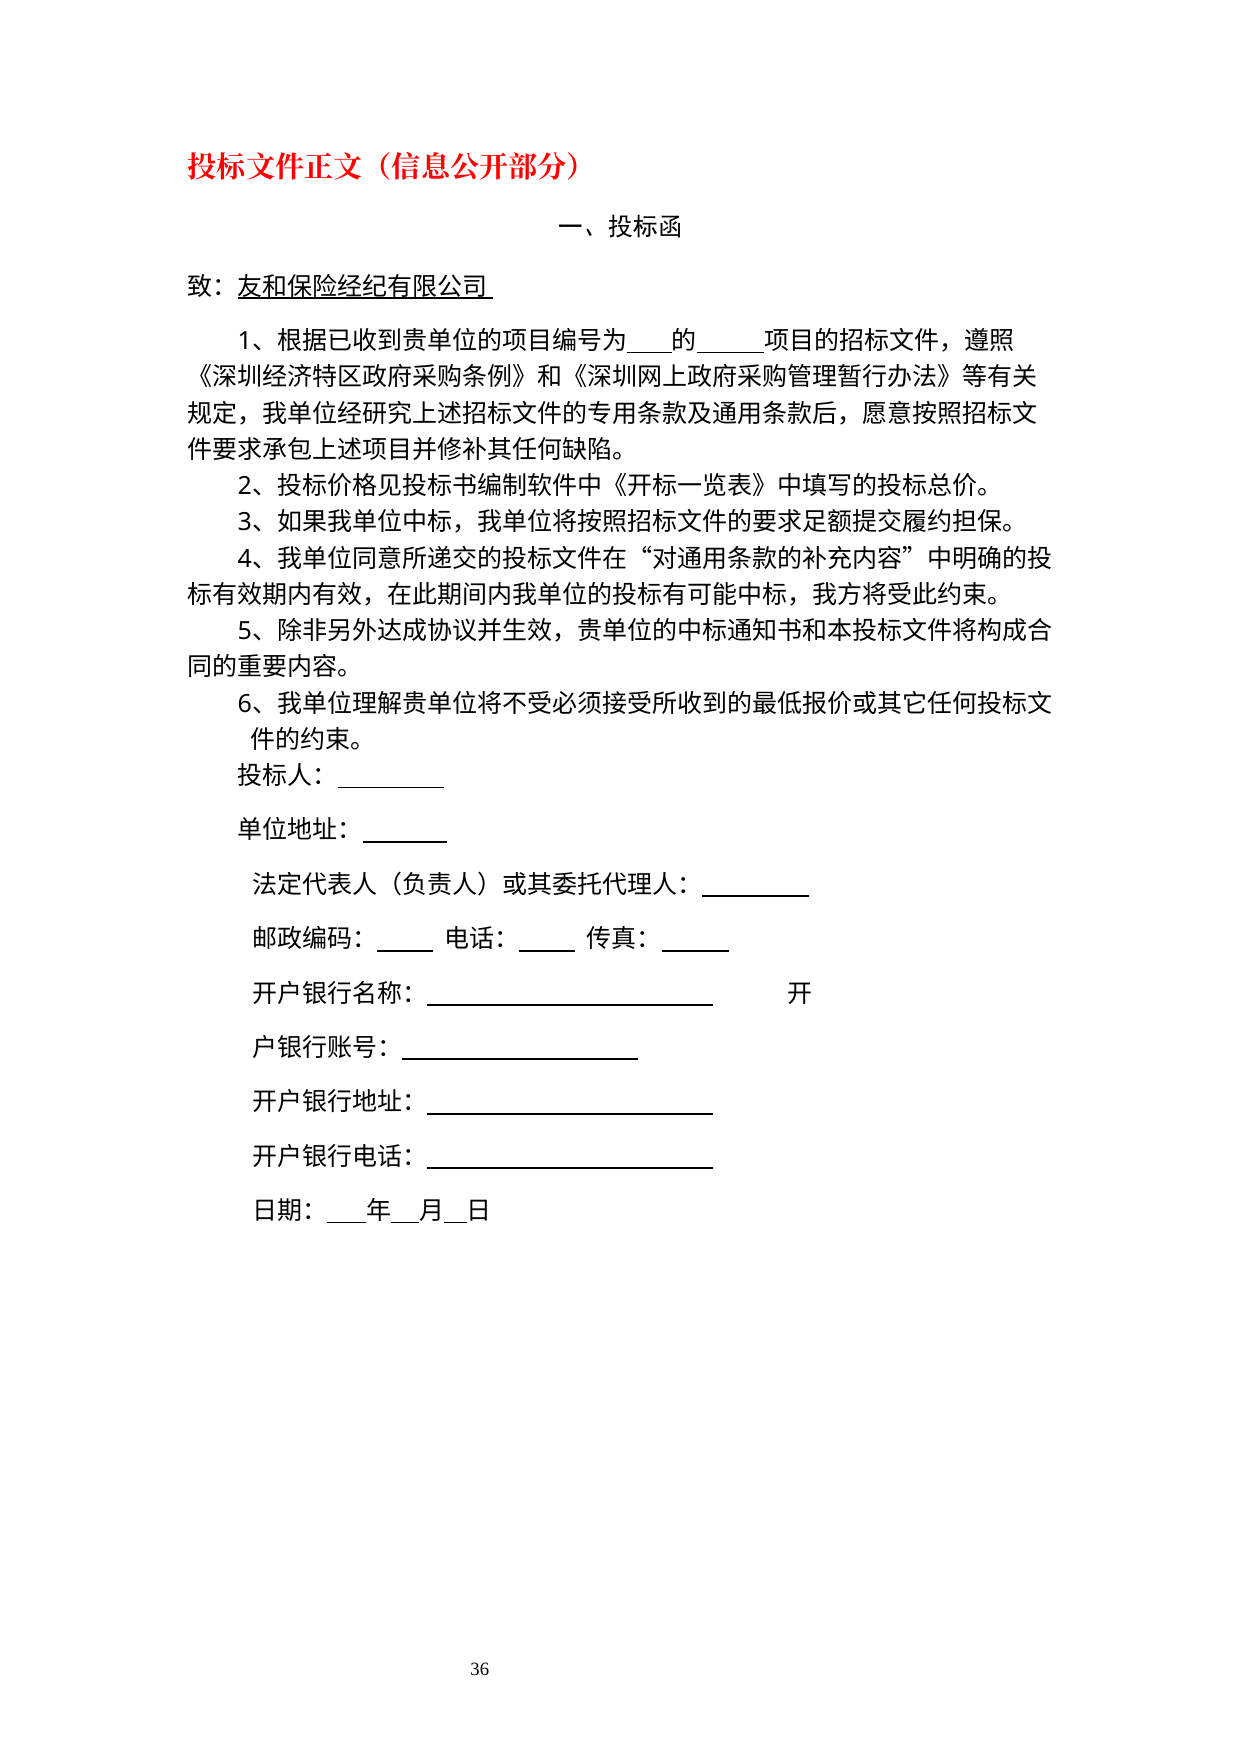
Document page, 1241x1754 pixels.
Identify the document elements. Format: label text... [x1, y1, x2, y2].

text 邮政编码： 电话： 传真： [252, 919, 1053, 955]
text 致：友和保险经纪有限公司 [187, 266, 1053, 302]
text 5、除非另外达成协议并生效，贵单位的中标通知书和本投标文件将构成合同的重要内容。 [187, 611, 1053, 683]
text 3、如果我单位中标，我单位将按照招标文件的要求足额提交履约担保。 [187, 502, 1053, 538]
text 法定代表人（负责人）或其委托代理人： [252, 864, 1053, 901]
text 日期： 年 月 日 [187, 1191, 1053, 1227]
text 4、我单位同意所递交的投标文件在“对通用条款的补充内容”中明确的投标有效期内有效，在此期间内我单位的投标有可能中标，我方将受此约束。 [187, 538, 1053, 611]
subtitle 一、投标函 [187, 211, 1053, 239]
text 开户银行地址： [252, 1082, 1053, 1118]
text 投标文件正文（信息公开部分） [187, 150, 1053, 183]
text 2、投标价格见投标书编制软件中《开标一览表》中填写的投标总价。 [187, 466, 1053, 502]
text 单位地址： [237, 810, 1053, 846]
text 开户银行名称： 开 [252, 973, 1053, 1009]
text 开户银行电话： [252, 1136, 1053, 1172]
text 1、根据已收到贵单位的项目编号为 的 项目的招标文件，遵照《深圳经济特区政府采购条例》和《深圳网上政府采购管理暂行办法》等有关规定，我单位经研究上述招标文件的专用条款及通用条款后，愿意按照招标文件要求承包上述项目并修补其任何缺陷。 [187, 321, 1053, 466]
text 户银行账号： [252, 1027, 1053, 1064]
text 投标人： [237, 756, 1053, 792]
text 6、我单位理解贵单位将不受必须接受所收到的最低报价或其它任何投标文件的约束。 [237, 683, 1053, 756]
